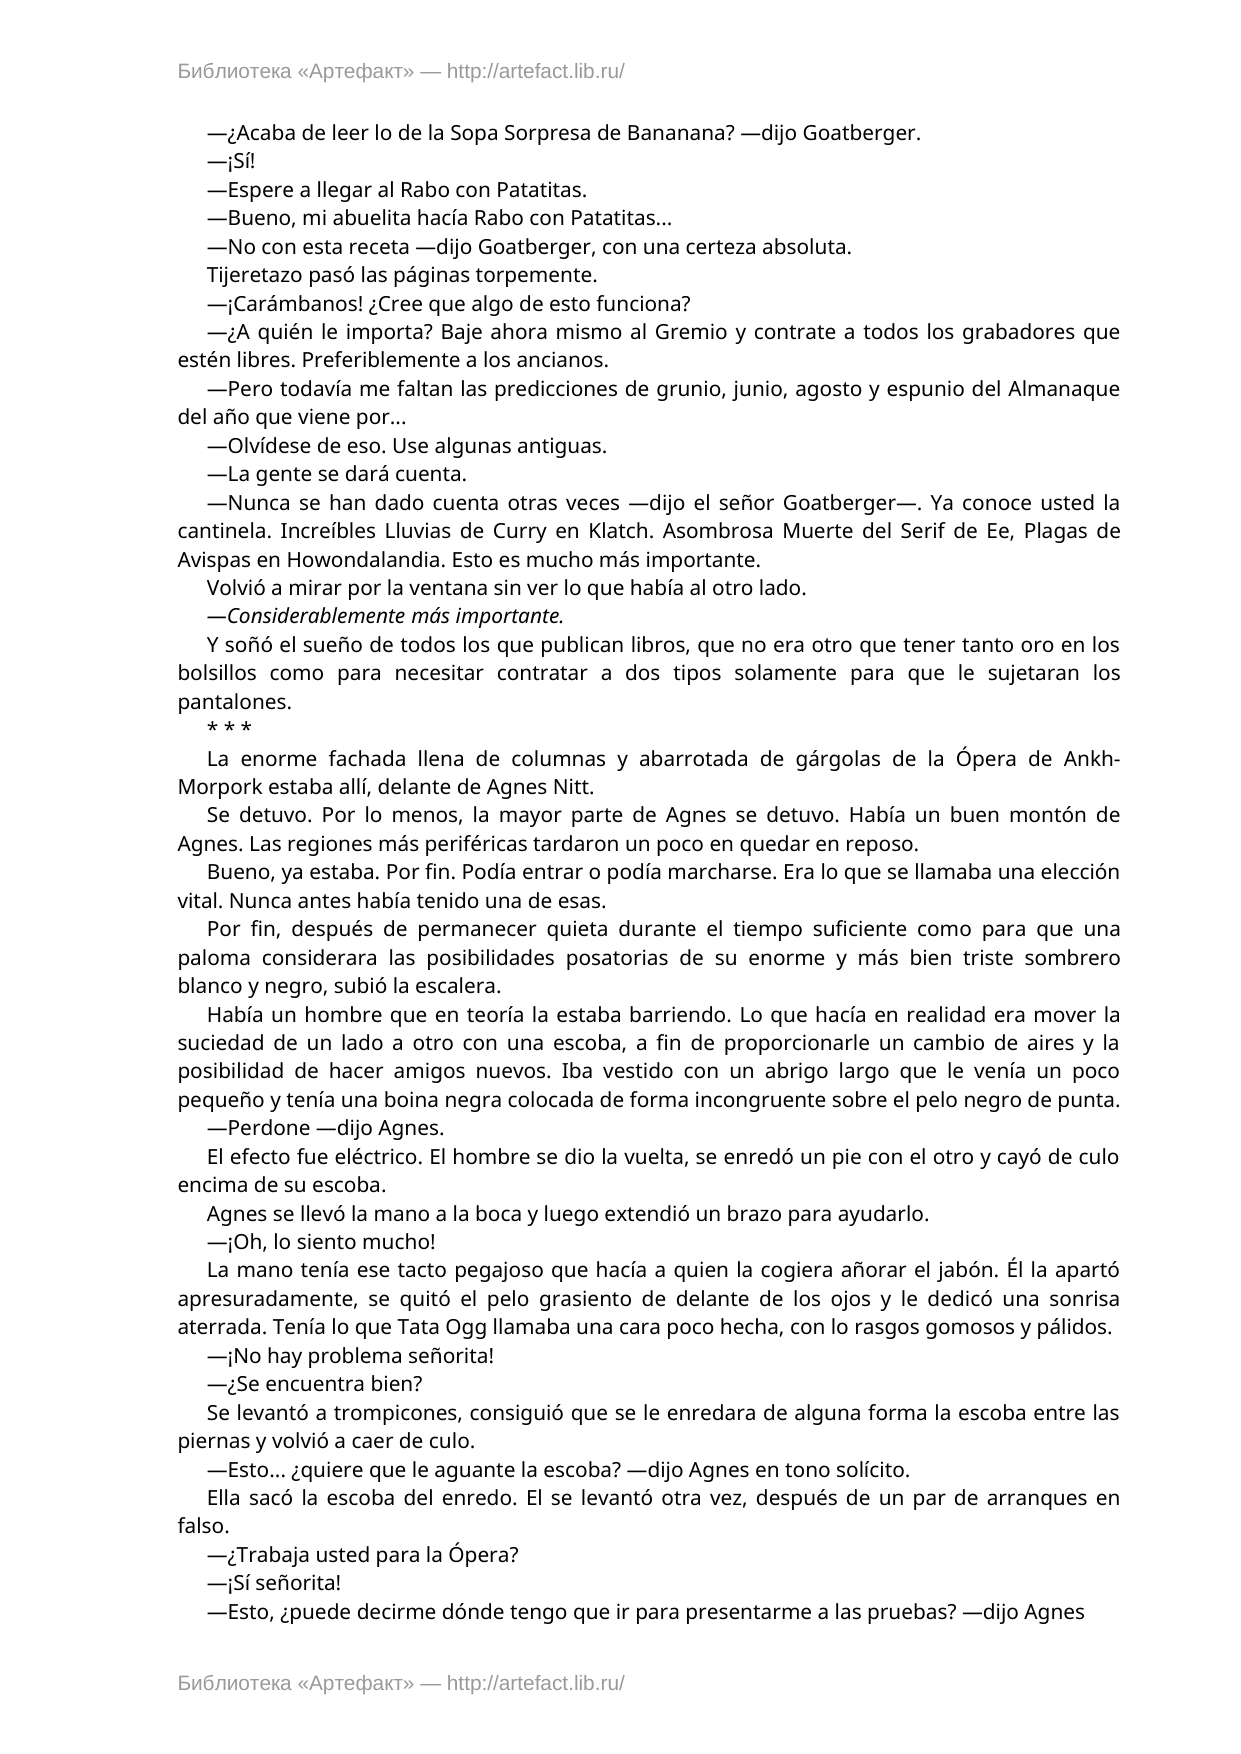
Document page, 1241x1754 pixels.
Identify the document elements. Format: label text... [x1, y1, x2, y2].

text Ella sacó la escoba del enredo. El se levantó otra vez, después de un par de arranques en falso. [177, 1483, 1122, 1540]
text —Nunca se han dado cuenta otras veces —dijo el señor Goatberger—. Ya conoce usted la cantinela. Increíbles Lluvias de Curry en Klatch. Asombrosa Muerte del Serif de Ee, Plagas de Avispas en Howondalandia. Esto es mucho más importante. [177, 488, 1122, 573]
text Tijeretazo pasó las páginas torpemente. [177, 260, 1122, 289]
text —Espere a llegar al Rabo con Patatitas. [177, 175, 1122, 203]
text —Esto, ¿puede decirme dónde tengo que ir para presentarme a las pruebas? —dijo Agnes [177, 1597, 1122, 1625]
text —Esto... ¿quiere que le aguante la escoba? —dijo Agnes en tono solícito. [177, 1455, 1122, 1483]
text —¡Sí! [177, 147, 1122, 175]
text —¡Sí señorita! [177, 1568, 1122, 1597]
text —¿Se encuentra bien? [177, 1369, 1122, 1398]
text Se levantó a trompicones, consiguió que se le enredara de alguna forma la escoba entre las piernas y volvió a caer de culo. [177, 1398, 1122, 1455]
text Volvió a mirar por la ventana sin ver lo que había al otro lado. [177, 573, 1122, 602]
text La mano tenía ese tacto pegajoso que hacía a quien la cogiera añorar el jabón. Él la apartó apresuradamente, se quitó el pelo grasiento de delante de los ojos y le dedicó una sonrisa aterrada. Tenía lo que Tata Ogg llamaba una cara poco hecha, con lo rasgos gomosos y pálidos. [177, 1256, 1122, 1341]
text La enorme fachada llena de columnas y abarrotada de gárgolas de la Ópera de Ankh-Morpork estaba allí, delante de Agnes Nitt. [177, 744, 1122, 801]
text —¡No hay problema señorita! [177, 1341, 1122, 1369]
text Bueno, ya estaba. Por fin. Podía entrar o podía marcharse. Era lo que se llamaba una elección vital. Nunca antes había tenido una de esas. [177, 857, 1122, 914]
text Había un hombre que en teoría la estaba barriendo. Lo que hacía en realidad era mover la suciedad de un lado a otro con una escoba, a fin de proporcionarle un cambio de aires y la posibilidad de hacer amigos nuevos. Iba vestido con un abrigo largo que le venía un poco pequeño y tenía una boina negra colocada de forma incongruente sobre el pelo negro de punta. [177, 1000, 1122, 1113]
text —¿Trabaja usted para la Ópera? [177, 1540, 1122, 1568]
text * * * [177, 715, 1122, 744]
text Se detuvo. Por lo menos, la mayor parte de Agnes se detuvo. Había un buen montón de Agnes. Las regiones más periféricas tardaron un poco en quedar en reposo. [177, 801, 1122, 857]
text —La gente se dará cuenta. [177, 459, 1122, 488]
text —Olvídese de eso. Use algunas antiguas. [177, 431, 1122, 459]
text —Perdone —dijo Agnes. [177, 1113, 1122, 1142]
text Por fin, después de permanecer quieta durante el tiempo suficiente como para que una paloma considerara las posibilidades posatorias de su enorme y más bien triste sombrero blanco y negro, subió la escalera. [177, 914, 1122, 1000]
text —Pero todavía me faltan las predicciones de grunio, junio, agosto y espunio del Almanaque del año que viene por... [177, 374, 1122, 431]
text —No con esta receta —dijo Goatberger, con una certeza absoluta. [177, 232, 1122, 260]
text El efecto fue eléctrico. El hombre se dio la vuelta, se enredó un pie con el otro y cayó de culo encima de su escoba. [177, 1142, 1122, 1199]
text Agnes se llevó la mano a la boca y luego extendió un brazo para ayudarlo. [177, 1199, 1122, 1227]
text —¡Oh, lo siento mucho! [177, 1227, 1122, 1256]
text —¿A quién le importa? Baje ahora mismo al Gremio y contrate a todos los grabadores que estén libres. Preferiblemente a los ancianos. [177, 317, 1122, 374]
text —Considerablemente más importante. [177, 602, 1122, 630]
text —¿Acaba de leer lo de la Sopa Sorpresa de Bananana? —dijo Goatberger. [177, 118, 1122, 147]
text —¡Carámbanos! ¿Cree que algo de esto funciona? [177, 289, 1122, 317]
text Y soñó el sueño de todos los que publican libros, que no era otro que tener tanto oro en los bolsillos como para necesitar contratar a dos tipos solamente para que le sujetaran los pantalones. [177, 630, 1122, 715]
text —Bueno, mi abuelita hacía Rabo con Patatitas... [177, 203, 1122, 232]
